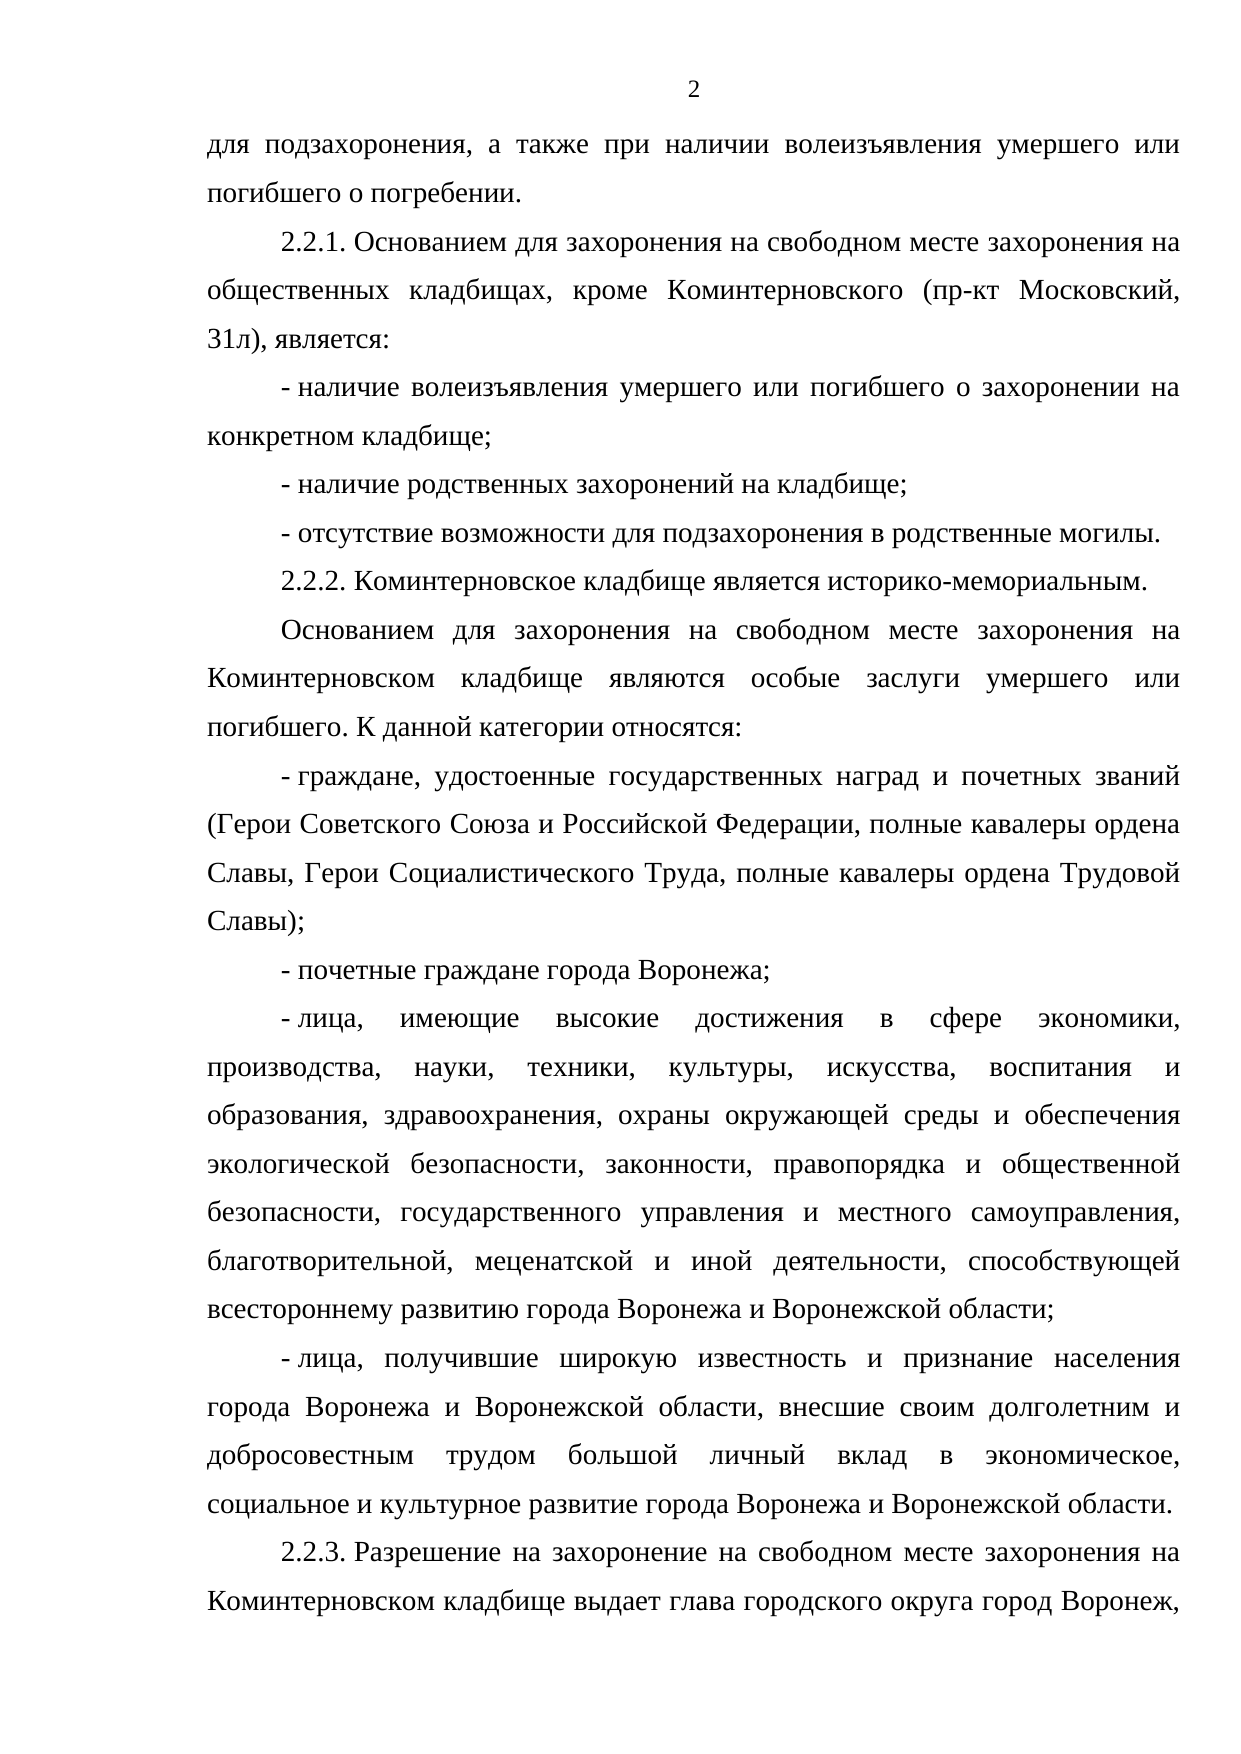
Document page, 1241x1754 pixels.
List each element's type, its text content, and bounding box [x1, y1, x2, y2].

text - почетные граждане города Воронежа; [207, 952, 1181, 985]
text 2.2.1. Основанием для захоронения на свободном месте захоронения на общественных кладбищах, кроме Коминтерновского (пр-кт Московский, 31л), является: [207, 224, 1181, 354]
text - наличие волеизъявления умершего или погибшего о захоронении на конкретном кладбище; [207, 369, 1181, 451]
text - наличие родственных захоронений на кладбище; [207, 466, 1181, 500]
text - отсутствие возможности для подзахоронения в родственные могилы. [207, 515, 1181, 548]
text Основанием для захоронения на свободном месте захоронения на Коминтерновском кладбище являются особые заслуги умершего или погибшего. К данной категории относятся: [207, 612, 1181, 743]
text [207, 1534, 1181, 1616]
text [207, 127, 1181, 209]
text - лица, имеющие высокие достижения в сфере экономики, производства, науки, техники, культуры, искусства, воспитания и образования, здравоохранения, охраны окружающей среды и обеспечения экологической безопасности, законности, правопорядка и общественной безопасности, государственного управления и местного самоуправления, благотворительной, меценатской и иной деятельности, способствующей всестороннему развитию города Воронежа и Воронежской области; [207, 1000, 1181, 1325]
text - граждане, удостоенные государственных наград и почетных званий (Герои Советского Союза и Российской Федерации, полные кавалеры ордена Славы, Герои Социалистического Труда, полные кавалеры ордена Трудовой Славы); [207, 758, 1181, 937]
text 2.2.2. Коминтерновское кладбище является историко-мемориальным. [207, 563, 1181, 597]
text - лица, получившие широкую известность и признание населения города Воронежа и Воронежской области, внесшие своим долголетним и добросовестным трудом большой личный вклад в экономическое, социальное и культурное развитие города Воронежа и Воронежской области. [207, 1340, 1181, 1519]
